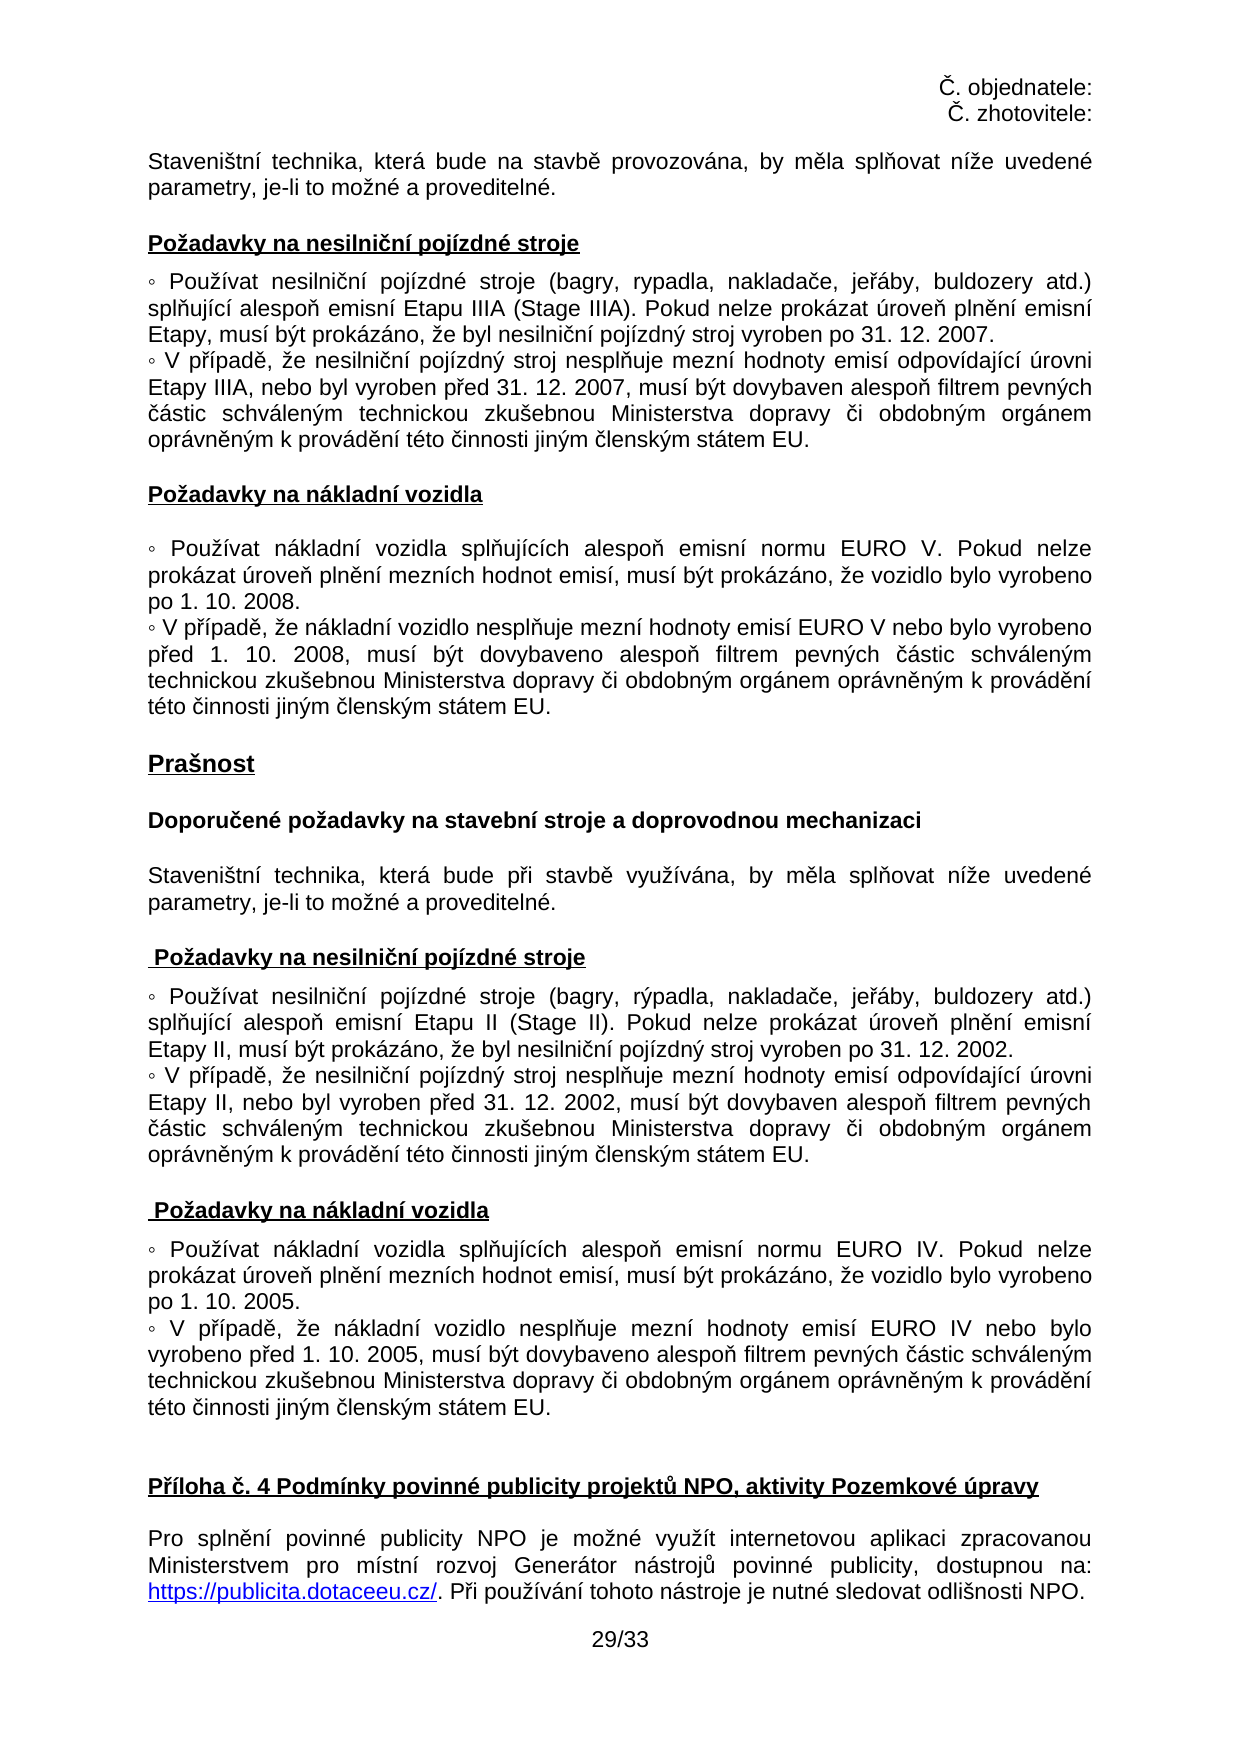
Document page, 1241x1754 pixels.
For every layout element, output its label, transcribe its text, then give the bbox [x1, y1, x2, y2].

text Požadavky na nesilniční pojízdné stroje [148, 944, 1093, 971]
text Prašnost [148, 749, 1093, 778]
text Požadavky na nákladní vozidla [148, 481, 1093, 507]
text Požadavky na nesilniční pojízdné stroje [148, 229, 1093, 256]
text ◦ Používat nákladní vozidla splňujících alespoň emisní normu EURO IV. Pokud nelze prokázat úroveň plnění mezních hodnot emisí, musí být prokázáno, že vozidlo bylo vyrobeno po 1. 10. 2005. [148, 1236, 1093, 1314]
text ◦ Používat nákladní vozidla splňujících alespoň emisní normu EURO V. Pokud nelze prokázat úroveň plnění mezních hodnot emisí, musí být prokázáno, že vozidlo bylo vyrobeno po 1. 10. 2008. [148, 535, 1093, 614]
text Požadavky na nákladní vozidla [148, 1197, 1093, 1223]
text ◦ V případě, že nesilniční pojízdný stroj nesplňuje mezní hodnoty emisí odpovídající úrovni Etapy IIIA, nebo byl vyroben před 31. 12. 2007, musí být dovybaven alespoň filtrem pevných částic schváleným technickou zkušebnou Ministerstva dopravy či obdobným orgánem oprávněným k provádění této činnosti jiným členským státem EU. [148, 347, 1093, 453]
text ◦ Používat nesilniční pojízdné stroje (bagry, rypadla, nakladače, jeřáby, buldozery atd.) splňující alespoň emisní Etapu IIIA (Stage IIIA). Pokud nelze prokázat úroveň plnění emisní Etapy, musí být prokázáno, že byl nesilniční pojízdný stroj vyroben po 31. 12. 2007. [148, 268, 1093, 347]
text ◦ V případě, že nesilniční pojízdný stroj nesplňuje mezní hodnoty emisí odpovídající úrovni Etapy II, nebo byl vyroben před 31. 12. 2002, musí být dovybaven alespoň filtrem pevných částic schváleným technickou zkušebnou Ministerstva dopravy či obdobným orgánem oprávněným k provádění této činnosti jiným členským státem EU. [148, 1062, 1093, 1167]
text Příloha č. 4 Podmínky povinné publicity projektů NPO, aktivity Pozemkové úpravy [148, 1473, 1093, 1499]
text Staveništní technika, která bude na stavbě provozována, by měla splňovat níže uvedené parametry, je-li to možné a proveditelné. [148, 148, 1093, 200]
text Staveništní technika, která bude při stavbě využívána, by měla splňovat níže uvedené parametry, je-li to možné a proveditelné. [148, 862, 1093, 915]
text ◦ V případě, že nákladní vozidlo nesplňuje mezní hodnoty emisí EURO IV nebo bylo vyrobeno před 1. 10. 2005, musí být dovybaveno alespoň filtrem pevných částic schváleným technickou zkušebnou Ministerstva dopravy či obdobným orgánem oprávněným k provádění této činnosti jiným členským státem EU. [148, 1314, 1093, 1420]
text ◦ V případě, že nákladní vozidlo nesplňuje mezní hodnoty emisí EURO V nebo bylo vyrobeno před 1. 10. 2008, musí být dovybaveno alespoň filtrem pevných částic schváleným technickou zkušebnou Ministerstva dopravy či obdobným orgánem oprávněným k provádění této činnosti jiným členským státem EU. [148, 614, 1093, 720]
text Pro splnění povinné publicity NPO je možné využít internetovou aplikaci zpracovanou Ministerstvem pro místní rozvoj Generátor nástrojů povinné publicity, dostupnou na: https://publicita.dotaceeu.cz/. Při používání tohoto nástroje je nutné sledovat odlišnosti NPO. [148, 1525, 1093, 1604]
text ◦ Používat nesilniční pojízdné stroje (bagry, rýpadla, nakladače, jeřáby, buldozery atd.) splňující alespoň emisní Etapu II (Stage II). Pokud nelze prokázat úroveň plnění emisní Etapy II, musí být prokázáno, že byl nesilniční pojízdný stroj vyroben po 31. 12. 2002. [148, 983, 1093, 1062]
text Doporučené požadavky na stavební stroje a doprovodnou mechanizaci [148, 807, 1093, 833]
